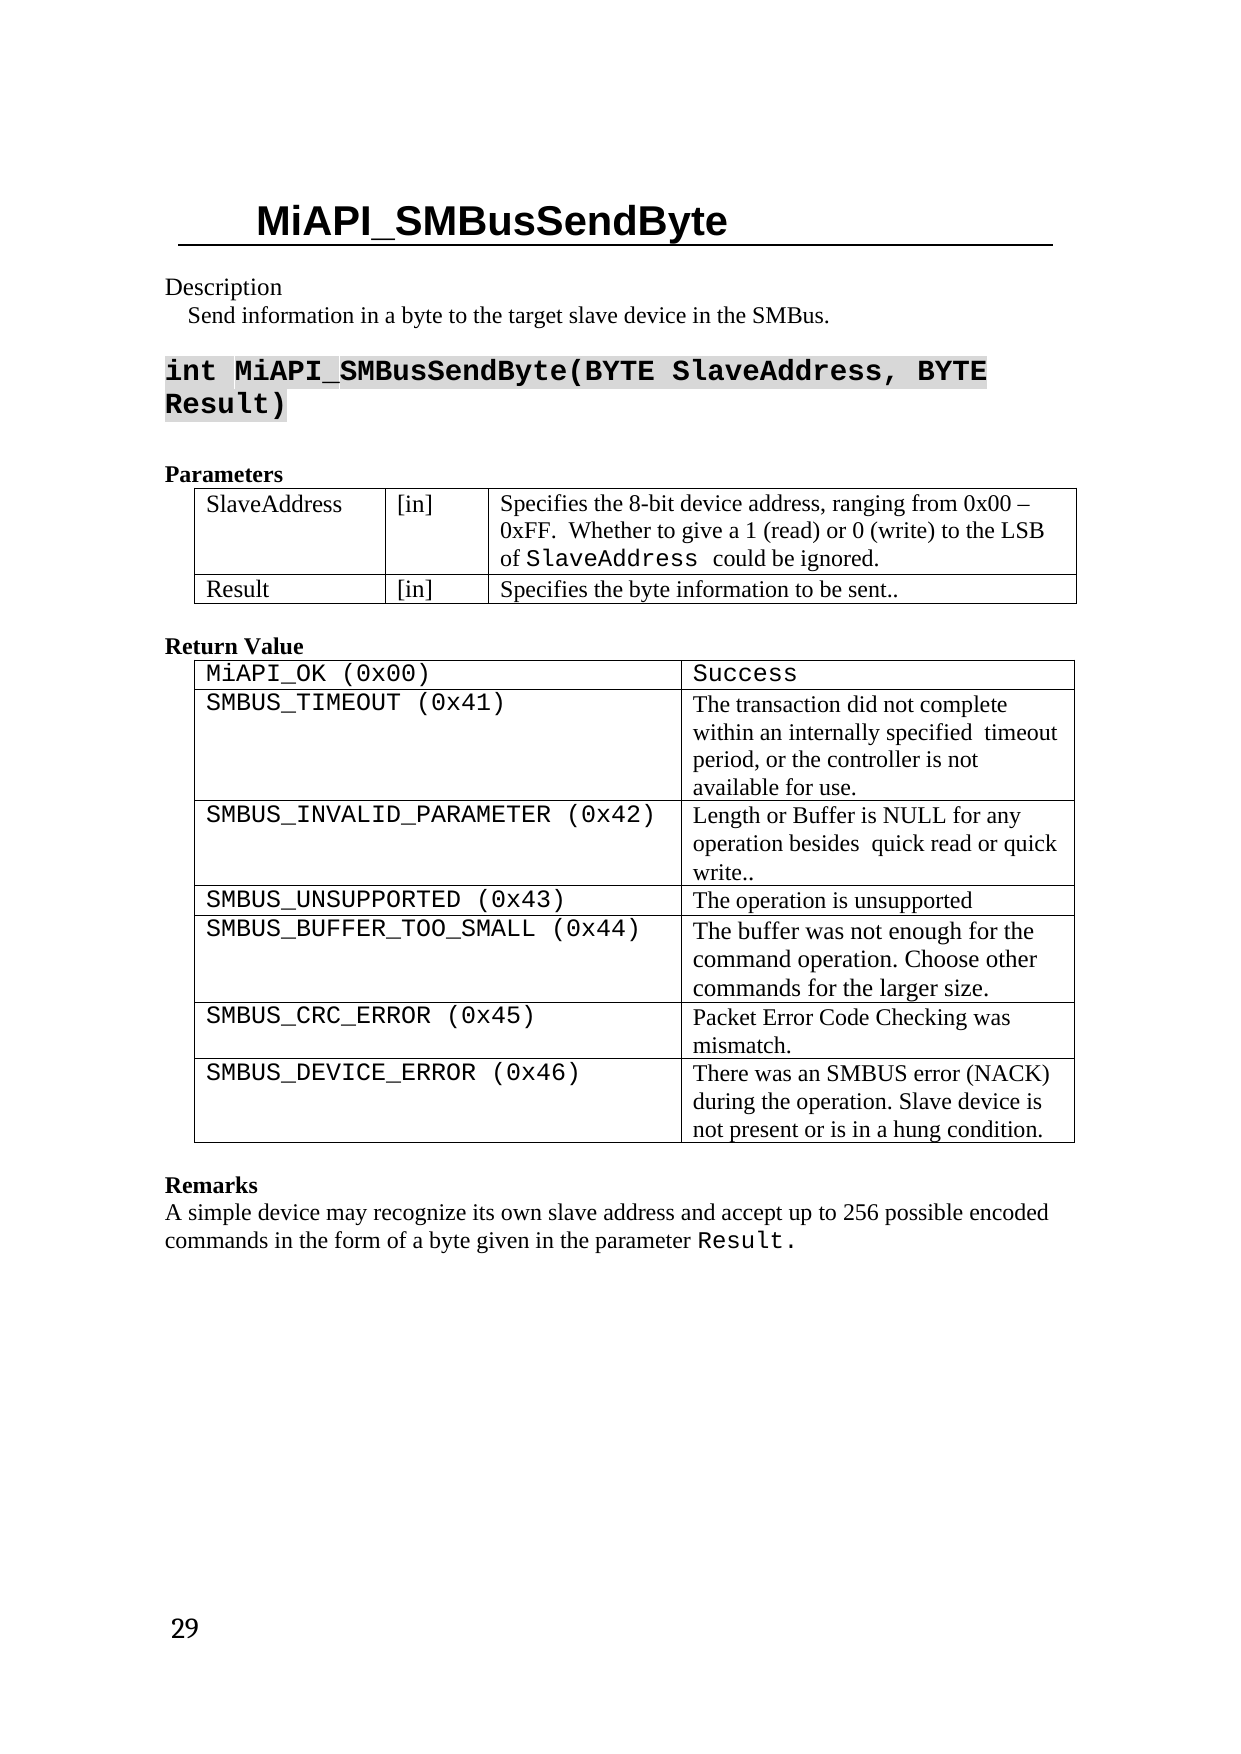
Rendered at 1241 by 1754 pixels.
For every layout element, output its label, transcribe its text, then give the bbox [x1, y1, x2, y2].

table_header Success [682, 661, 1074, 689]
table_cell SMBUS_DEVICE_ERROR (0x46) [195, 1059, 681, 1142]
text Remarks [164, 1171, 1065, 1198]
table_cell [in] [386, 575, 488, 603]
table_cell Specifies the byte information to be sent.. [489, 575, 1076, 603]
text Parameters [164, 460, 1065, 488]
text Send information in a byte to the target slave device in the SMBus. [187, 301, 1065, 329]
table_cell SMBUS_UNSUPPORTED (0x43) [195, 886, 681, 915]
table_header SlaveAddress [195, 489, 385, 573]
table_cell Length or Buffer is NULL for any operation besides quick read or quick write.. [682, 801, 1074, 885]
table_cell The transaction did not complete within an internally specified timeout period, or the controller is not available for use. [682, 690, 1074, 800]
table_cell There was an SMBUS error (NACK) during the operation. Slave device is not present or is in a hung condition. [682, 1059, 1074, 1142]
table_header [in] [386, 489, 488, 573]
text int MiAPI_SMBusSendByte(BYTE SlaveAddress, BYTE Result) [287, 356, 1065, 422]
table_cell SMBUS_BUFFER_TOO_SMALL (0x44) [195, 916, 681, 1002]
text Description [164, 272, 1065, 301]
table_cell SMBUS_CRC_ERROR (0x45) [195, 1003, 681, 1058]
text Return Value [164, 632, 1065, 659]
table_cell The buffer was not enough for the command operation. Choose other commands for the larger size. [682, 916, 1074, 1002]
table_header Specifies the 8-bit device address, ranging from 0x00 – 0xFF. Whether to give a 1 (read) or 0 (write) to the LSB of SlaveAddress could be ignored. [489, 489, 1076, 573]
table_cell The operation is unsupported [682, 886, 1074, 915]
table_cell Result [195, 575, 385, 603]
table_cell Packet Error Code Checking was mismatch. [682, 1003, 1074, 1058]
table_cell SMBUS_INVALID_PARAMETER (0x42) [195, 801, 681, 885]
table_header MiAPI_OK (0x00) [195, 661, 681, 689]
subtitle MiAPI_SMBusSendByte [256, 196, 1065, 244]
text A simple device may recognize its own slave address and accept up to 256 possible encoded commands in the form of a byte given in the parameter Result. [164, 1198, 1065, 1256]
table_cell SMBUS_TIMEOUT (0x41) [195, 690, 681, 800]
